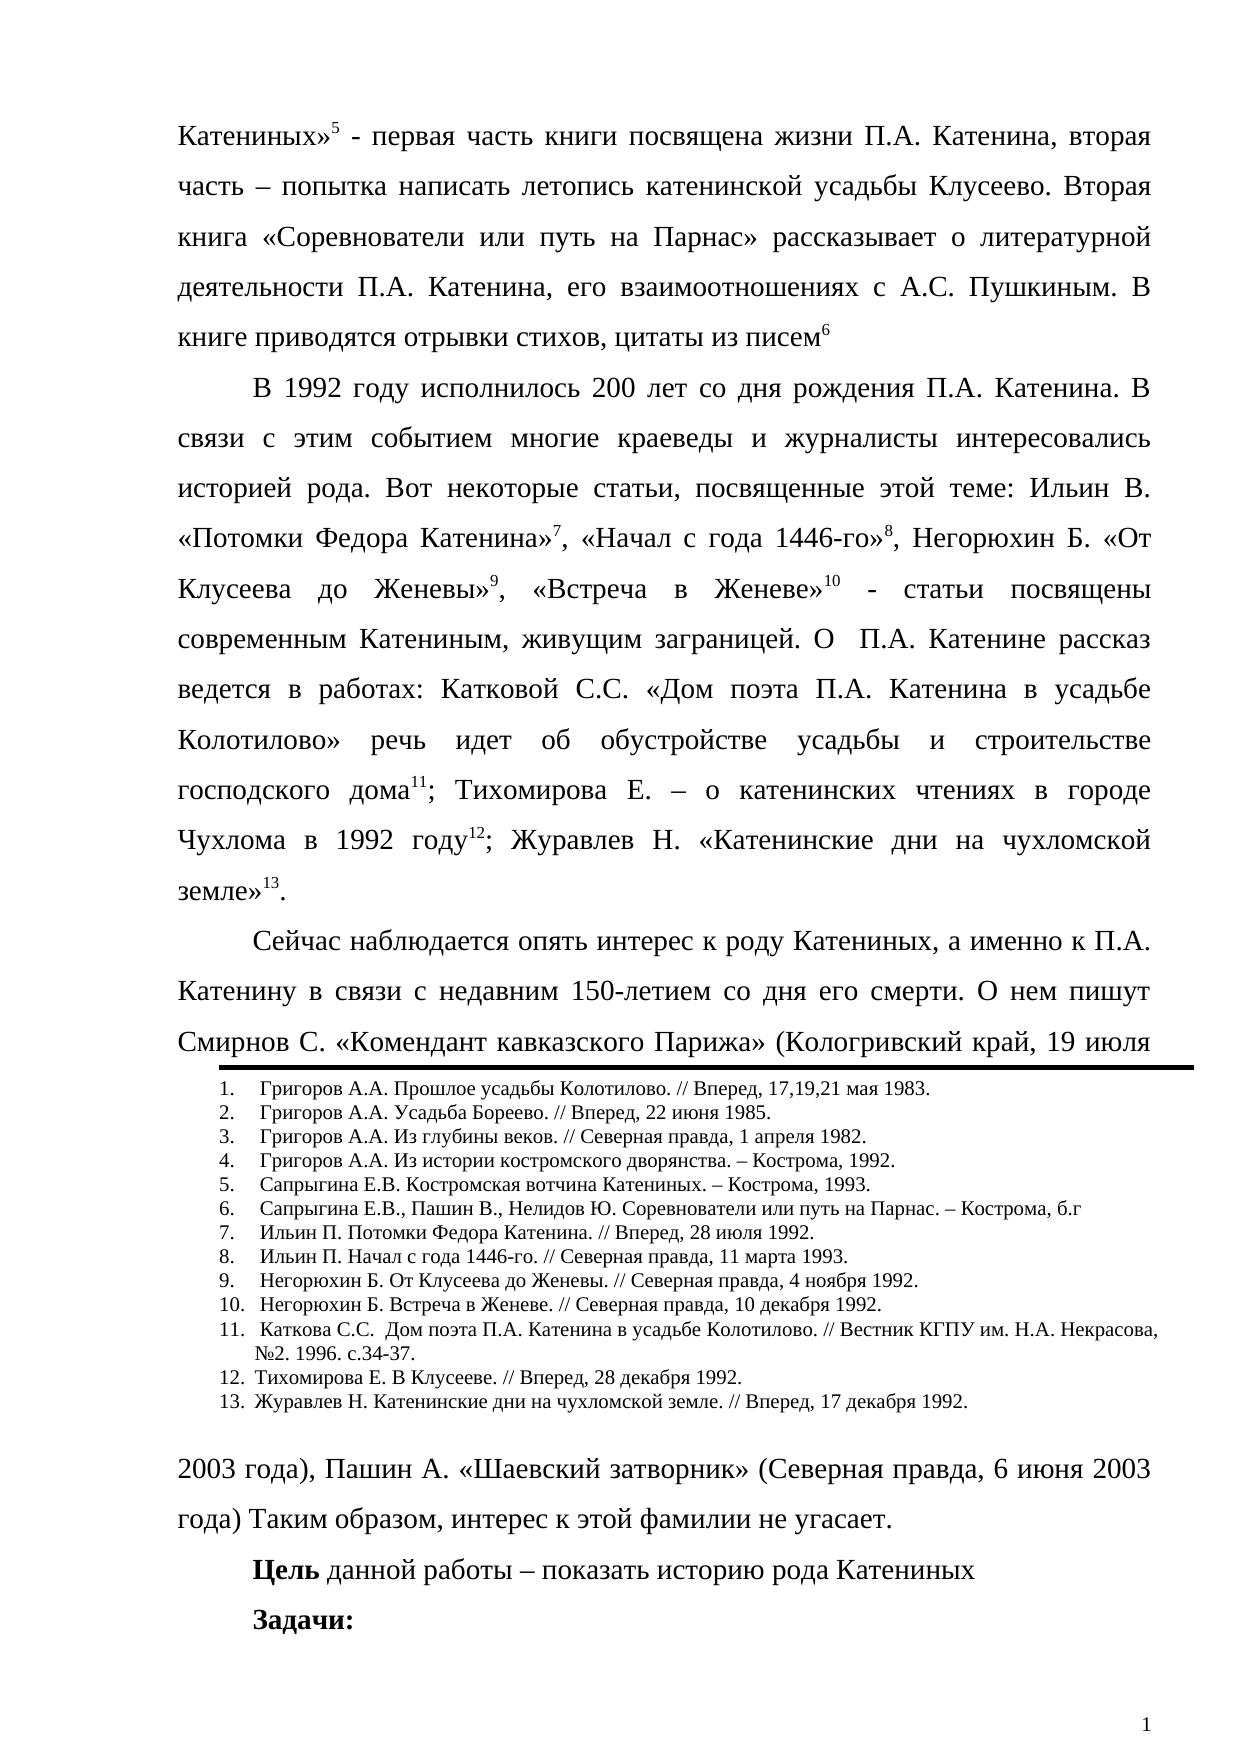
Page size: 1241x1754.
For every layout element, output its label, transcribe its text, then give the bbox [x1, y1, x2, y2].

text Задачи: [177, 1602, 1152, 1636]
list Сейчас наблюдается опять интерес к роду Катениных, а именно к П.А. Катенину в связи с недавним 150-летием со дня его смерти. О нем пишут Смирнов С. «Комендант кавказского Парижа» (Кологривский край, 19 июля 2003 года), Пашин А. «Шаевский затворник» (Северная правда, 6 июня 2003 года) Таким образом, интерес к этой фамилии не угасает. [177, 923, 1152, 1535]
text Цель данной работы – показать историю рода Катениных [177, 1552, 1152, 1585]
text В 1992 году исполнилось 200 лет со дня рождения П.А. Катенина. В связи с этим событием многие краеведы и журналисты интересовались историей рода. Вот некоторые статьи, посвященные этой теме: Ильин В. «Потомки Федора Катенина»7, «Начал с года 1446-го»8, Негорюхин Б. «От Клусеева до Женевы»9, «Встреча в Женеве»10 - статьи посвящены современным Катениным, живущим заграницей. О П.А. Катенине рассказ ведется в работах: Катковой С.С. «Дом поэта П.А. Катенина в усадьбе Колотилово» речь идет об обустройстве усадьбы и строительстве господского дома11; Тихомирова Е. – о катенинских чтениях в городе Чухлома в 1992 году12; Журавлев Н. «Катенинские дни на чухломской земле»13. [177, 370, 1152, 906]
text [177, 118, 1152, 353]
